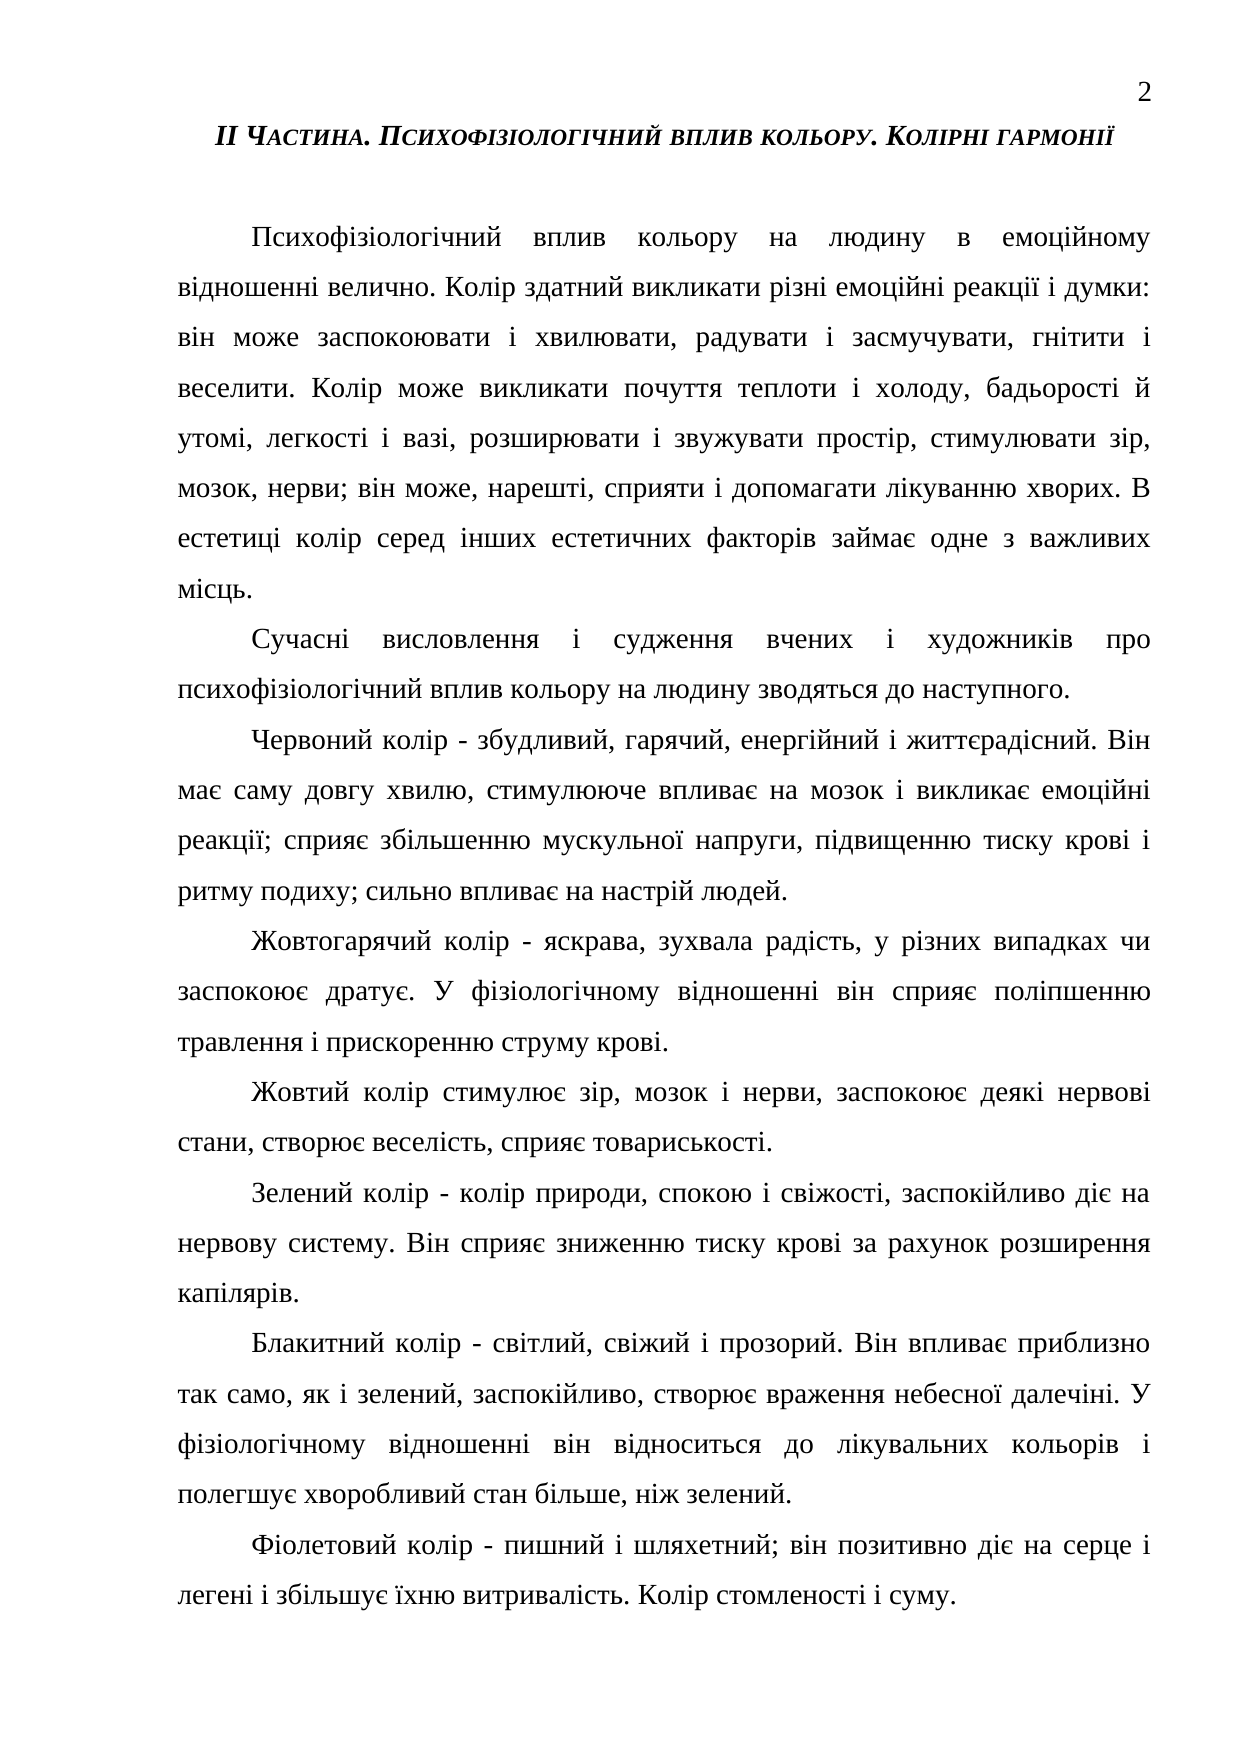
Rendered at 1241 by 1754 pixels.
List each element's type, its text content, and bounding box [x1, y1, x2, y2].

text Жовтий колір стимулює зір, мозок і нерви, заспокоює деякі нервові стани, створює веселість, сприяє товариськості. [177, 1074, 1152, 1158]
text Сучасні висловлення і судження вчених і художників про психофізіологічний вплив кольору на людину зводяться до наступного. [177, 621, 1152, 705]
text Фіолетовий колір - пишний і шляхетний; він позитивно діє на серце і легені і збільшує їхню витривалість. Колір стомленості і суму. [177, 1527, 1152, 1611]
text Жовтогарячий колір - яскрава, зухвала радість, у різних випадках чи заспокоює дратує. У фізіологічному відношенні він сприяє поліпшенню травлення і прискоренню струму крові. [177, 923, 1152, 1057]
text Червоний колір - збудливий, гарячий, енергійний і життєрадісний. Він має саму довгу хвилю, стимулююче впливає на мозок і викликає емоційні реакції; сприяє збільшенню мускульної напруги, підвищенню тиску крові і ритму подиху; сильно впливає на настрій людей. [177, 722, 1152, 906]
text Психофізіологічний вплив кольору на людину в емоційному відношенні велично. Колір здатний викликати різні емоційні реакції і думки: він може заспокоювати і хвилювати, радувати і засмучувати, гнітити і веселити. Колір може викликати почуття теплоти і холоду, бадьорості й утомі, легкості і вазі, розширювати і звужувати простір, стимулювати зір, мозок, нерви; він може, нарешті, сприяти і допомагати лікуванню хворих. В естетиці колір серед інших естетичних факторів займає одне з важливих місць. [177, 219, 1152, 604]
text Зелений колір - колір природи, спокою і свіжості, заспокійливо діє на нервову систему. Він сприяє зниженню тиску крові за рахунок розширення капілярів. [177, 1175, 1152, 1309]
text Блакитний колір - світлий, свіжий і прозорий. Він впливає приблизно так само, як і зелений, заспокійливо, створює враження небесної далечіні. У фізіологічному відношенні він відноситься до лікувальних кольорів і полегшує хворобливий стан більше, ніж зелений. [177, 1326, 1152, 1510]
subtitle ІІ Частина. Психофізіологічний вплив кольору. Колірні гармонії [177, 118, 1152, 152]
